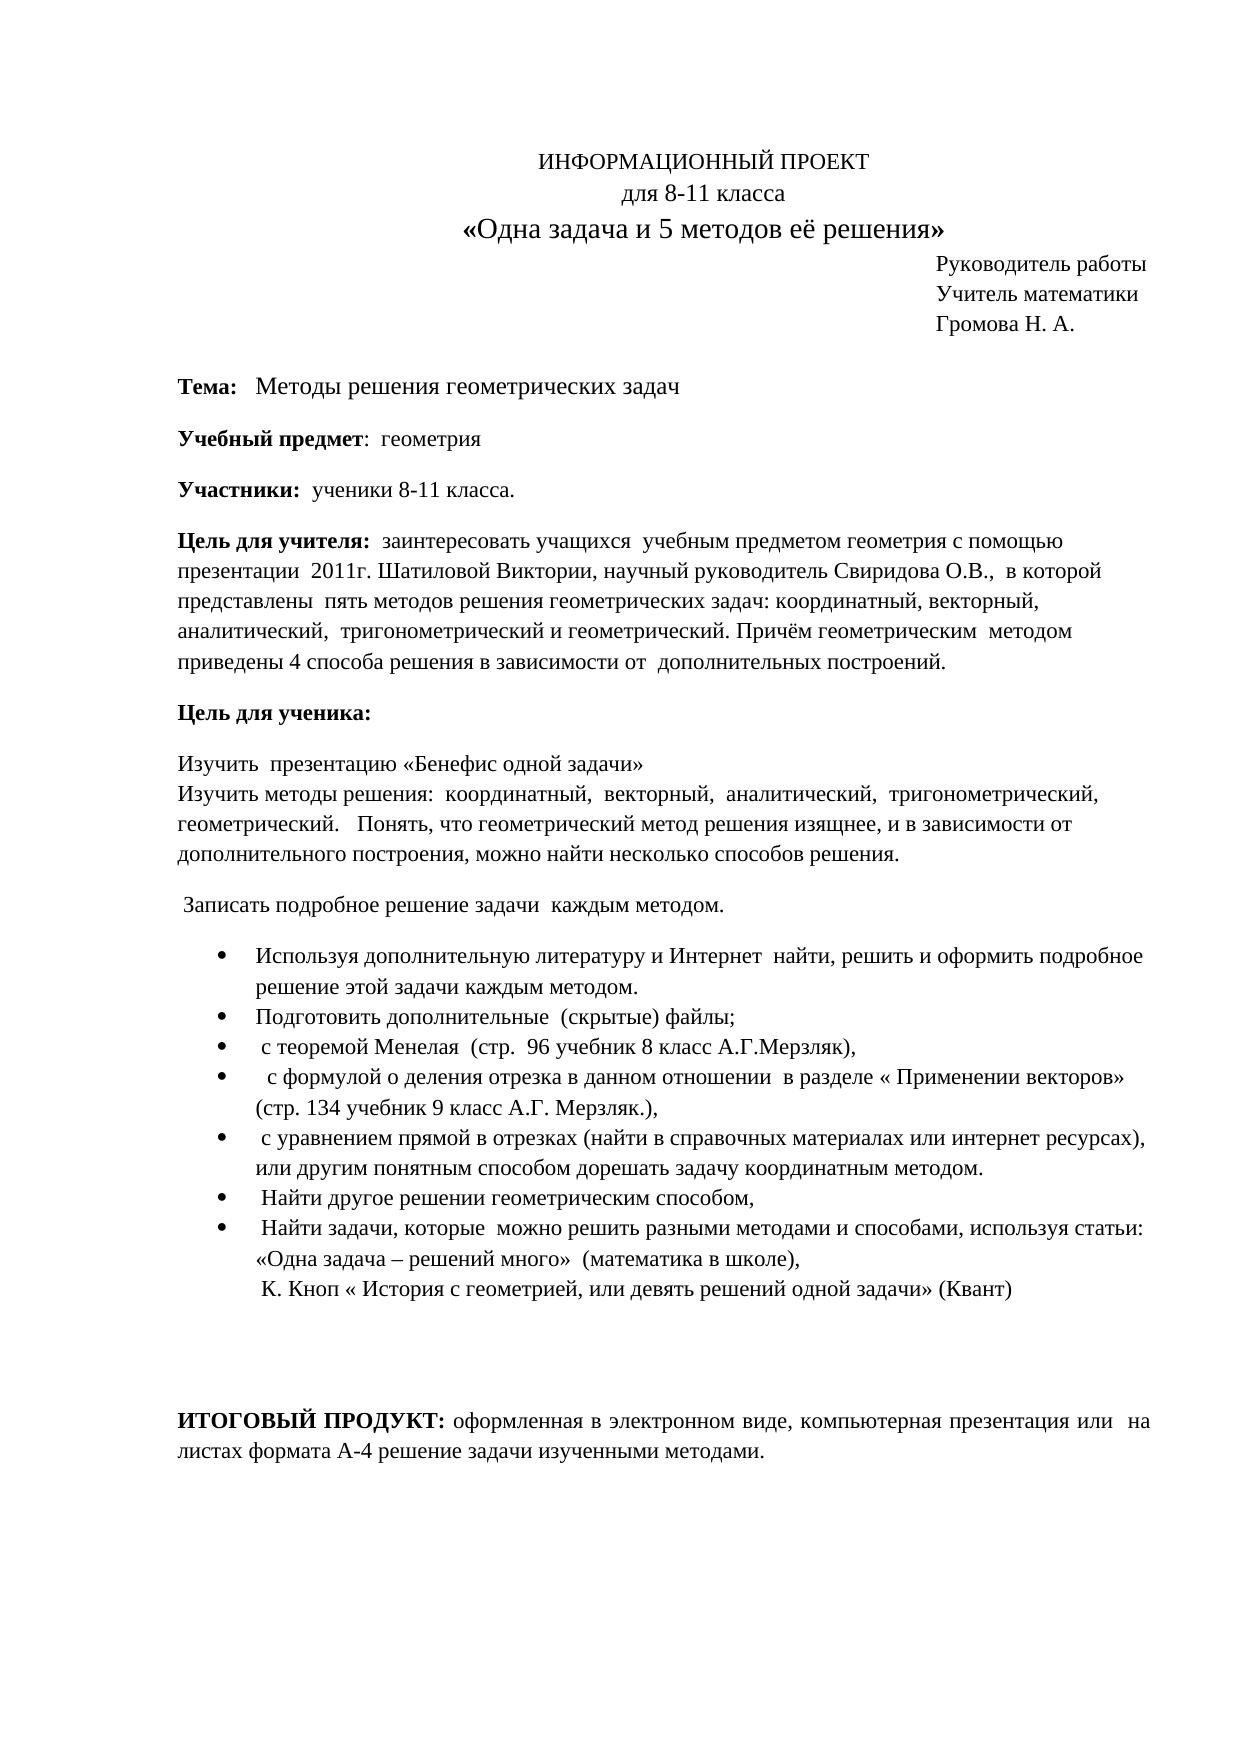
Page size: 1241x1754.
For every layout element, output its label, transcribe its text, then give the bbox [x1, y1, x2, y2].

text Учебный предмет: геометрия [177, 425, 1152, 451]
list К. Кноп « История с геометрией, или девять решений одной задачи» (Квант) [255, 1275, 1152, 1301]
list «Одна задача – решений много» (математика в школе), [255, 1244, 1152, 1271]
list Используя дополнительную литературу и Интернет найти, решить и оформить подробное решение этой задачи каждым методом. [218, 942, 1152, 999]
list Тема: Методы решения геометрических задач [177, 371, 1152, 400]
text Записать подробное решение задачи каждым методом. [177, 891, 1152, 918]
list Руководитель работы [255, 250, 1152, 276]
list ИНФОРМАЦИОННЫЙ ПРОЕКТ [255, 148, 1152, 175]
list с формулой о деления отрезка в данном отношении в разделе « Применении векторов» (стр. 134 учебник 9 класс А.Г. Мерзляк.), [218, 1063, 1152, 1120]
text Цель для учителя: заинтересовать учащихся учебным предметом геометрия с помощью презентации 2011г. Шатиловой Виктории, научный руководитель Свиридова О.В., в которой представлены пять методов решения геометрических задач: координатный, векторный, аналитический, тригонометрический и геометрический. Причём геометрическим методом приведены 4 способа решения в зависимости от дополнительных построений. [177, 527, 1152, 674]
text Участники: ученики 8-11 класса. [177, 476, 1152, 502]
list с теоремой Менелая (стр. 96 учебник 8 класс А.Г.Мерзляк), [218, 1033, 1152, 1059]
list Найти задачи, которые можно решить разными методами и способами, используя статьи: [218, 1214, 1152, 1241]
list Подготовить дополнительные (скрытые) файлы; [218, 1003, 1152, 1029]
text Цель для ученика: [177, 699, 1152, 725]
list Учитель математики [255, 280, 1152, 307]
text Изучить презентацию «Бенефис одной задачи» Изучить методы решения: координатный, векторный, аналитический, тригонометрический, геометрический. Понять, что геометрический метод решения изящнее, и в зависимости от дополнительного построения, можно найти несколько способов решения. [177, 750, 1152, 867]
list Найти другое решении геометрическим способом, [218, 1184, 1152, 1211]
text ИТОГОВЫЙ ПРОДУКТ: оформленная в электронном виде, компьютерная презентация или на листах формата А-4 решение задачи изученными методами. [177, 1407, 1152, 1464]
list с уравнением прямой в отрезках (найти в справочных материалах или интернет ресурсах), или другим понятным способом дорешать задачу координатным методом. [218, 1124, 1152, 1180]
list «Одна задача и 5 методов её решения» [255, 212, 1152, 245]
list для 8-11 класса [255, 178, 1152, 207]
list Громова Н. А. [255, 311, 1152, 337]
